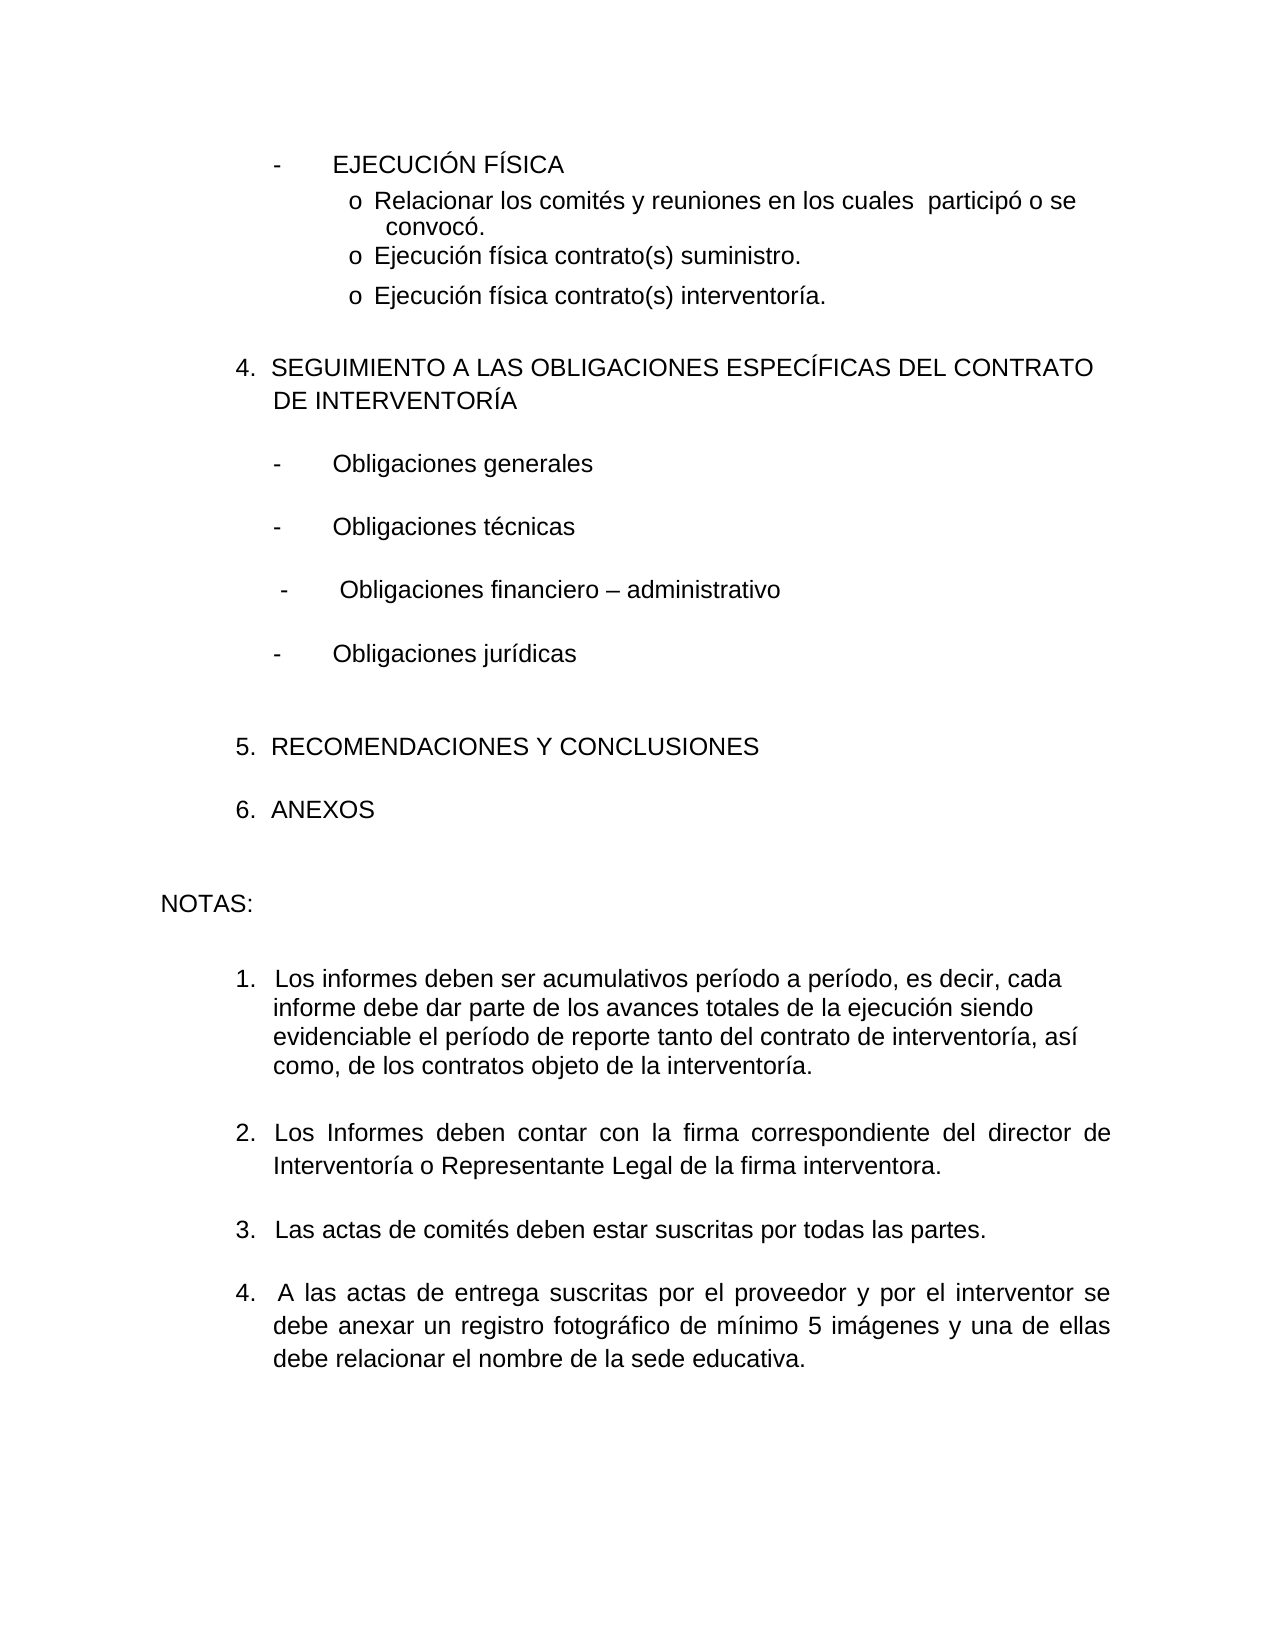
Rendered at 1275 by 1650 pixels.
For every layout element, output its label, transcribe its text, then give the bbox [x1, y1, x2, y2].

text - EJECUCIÓN FÍSICA [273, 150, 1125, 179]
text - Obligaciones técnicas [273, 512, 1125, 541]
text 1. Los informes deben ser acumulativos período a período, es decir, cada informe debe dar parte de los avances totales de la ejecución siendo evidenciable el período de reporte tanto del contrato de interventoría, así como, de los contratos objeto de la interventoría. [235, 964, 1112, 1079]
text 4. SEGUIMIENTO A LAS OBLIGACIONES ESPECÍFICAS DEL CONTRATO DE INTERVENTORÍA [235, 353, 1112, 414]
text 3. Las actas de comités deben estar suscritas por todas las partes. [235, 1214, 1125, 1243]
text o Ejecución física contrato(s) suministro. [348, 241, 1125, 272]
text - Obligaciones financiero – administrativo [273, 575, 1125, 604]
text o Ejecución física contrato(s) interventoría. [348, 281, 1125, 312]
text 4. A las actas de entrega suscritas por el proveedor y por el interventor se debe anexar un registro fotográfico de mínimo 5 imágenes y una de ellas debe relacionar el nombre de la sede educativa. [235, 1278, 1112, 1373]
text 6. ANEXOS [235, 795, 1125, 824]
text - Obligaciones jurídicas [273, 639, 1125, 667]
text NOTAS: [160, 889, 1125, 917]
text 5. RECOMENDACIONES Y CONCLUSIONES [235, 732, 1125, 761]
text o Relacionar los comités y reuniones en los cuales participó o se convocó. [348, 187, 1112, 241]
text 2. Los Informes deben contar con la firma correspondiente del director de Interventoría o Representante Legal de la firma interventora. [235, 1118, 1112, 1180]
text - Obligaciones generales [273, 449, 1125, 478]
